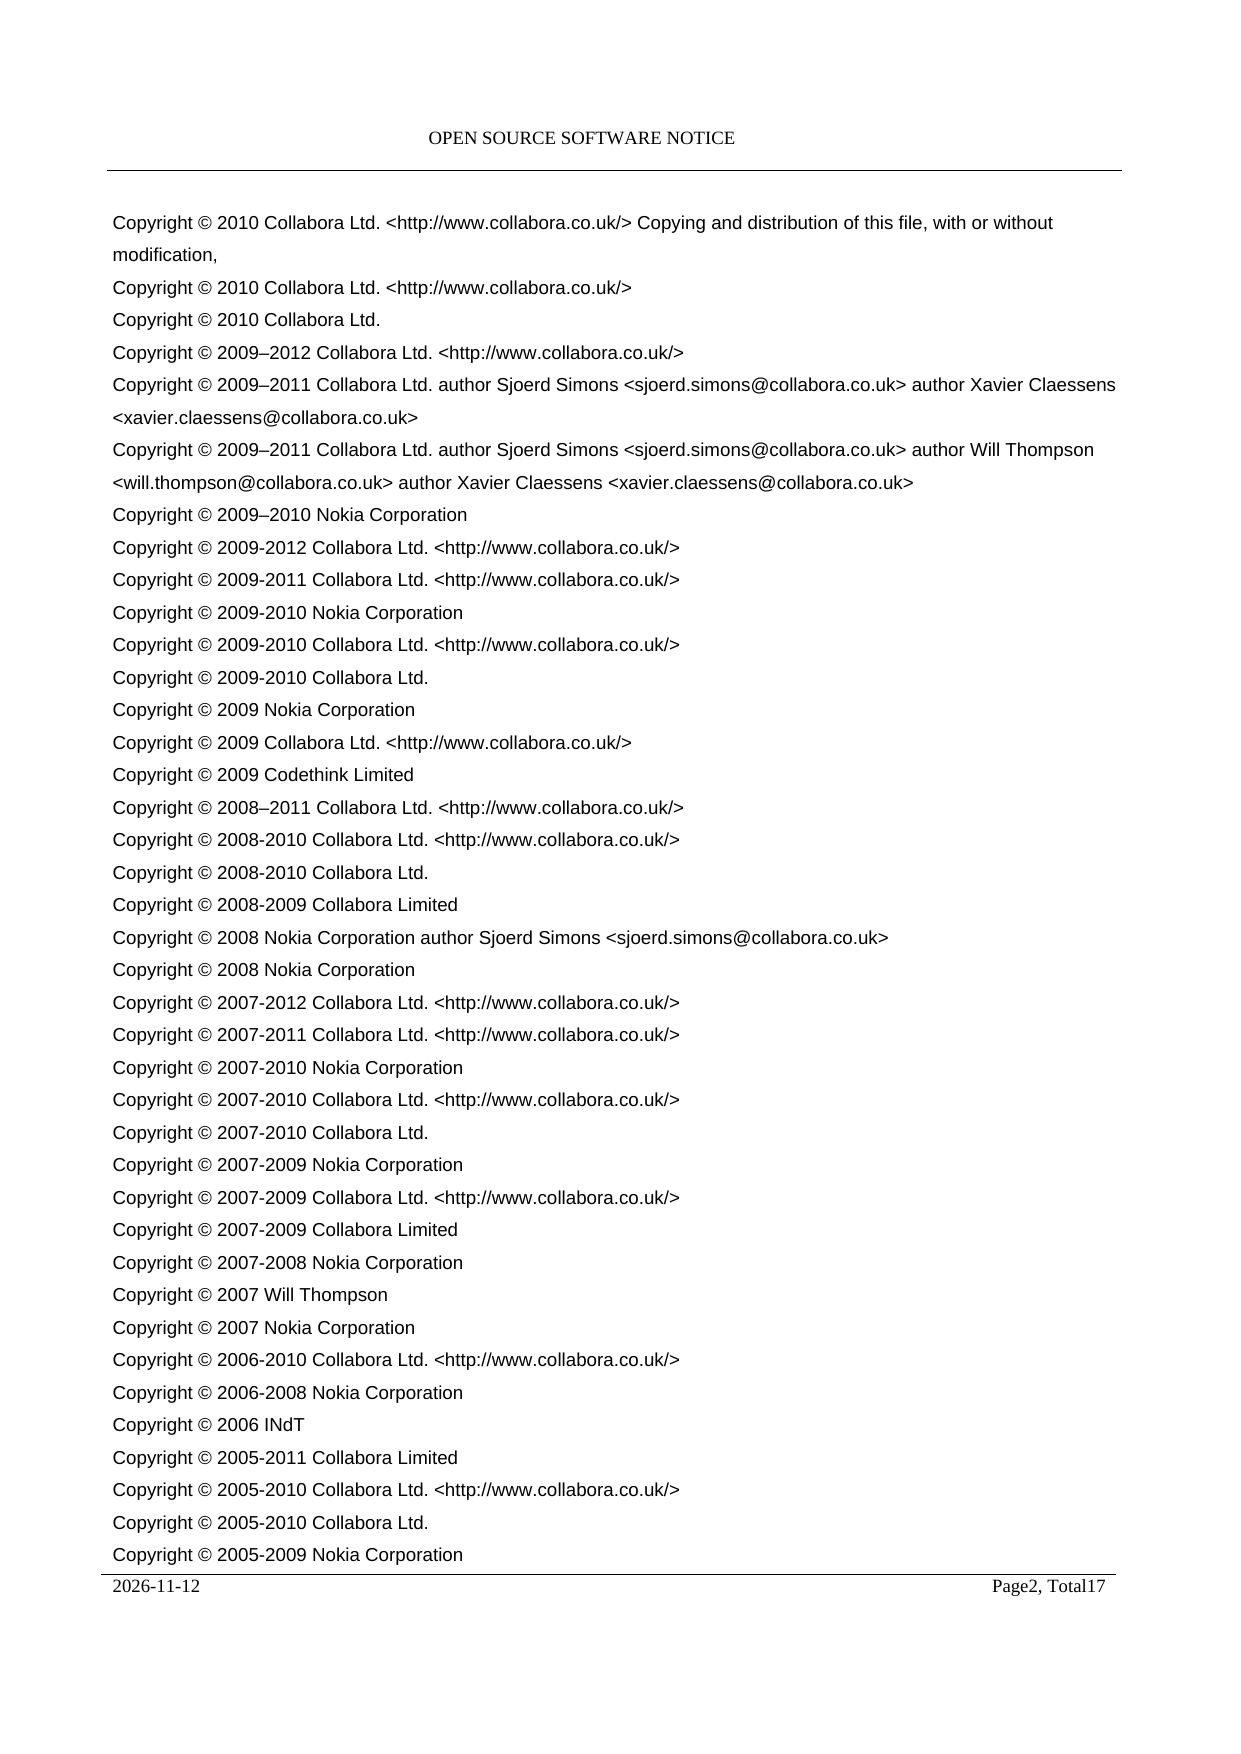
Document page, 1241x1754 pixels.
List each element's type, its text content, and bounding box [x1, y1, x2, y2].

text Copyright © 2008-2010 Collabora Ltd. [112, 856, 1128, 889]
text Copyright © 2008-2010 Collabora Ltd. <http://www.collabora.co.uk/> [112, 824, 1128, 856]
text Copyright © 2009 Codethink Limited [112, 759, 1128, 791]
text Copyright © 2005-2010 Collabora Ltd. [112, 1506, 1128, 1539]
text Copyright © 2008 Nokia Corporation author Sjoerd Simons <sjoerd.simons@collabora.co.uk> [112, 921, 1128, 954]
text Copyright © 2007-2010 Collabora Ltd. <http://www.collabora.co.uk/> [112, 1084, 1128, 1116]
text Copyright © 2007-2010 Nokia Corporation [112, 1051, 1128, 1084]
text Copyright © 2006-2008 Nokia Corporation [112, 1376, 1128, 1409]
text Copyright © 2007-2009 Nokia Corporation [112, 1149, 1128, 1181]
text Copyright © 2008 Nokia Corporation [112, 954, 1128, 986]
text Copyright © 2007-2008 Nokia Corporation [112, 1246, 1128, 1279]
text Copyright © 2007-2012 Collabora Ltd. <http://www.collabora.co.uk/> [112, 986, 1128, 1019]
text Copyright © 2009 Nokia Corporation [112, 694, 1128, 726]
text Copyright © 2009-2011 Collabora Ltd. <http://www.collabora.co.uk/> [112, 564, 1128, 596]
text Copyright © 2010 Collabora Ltd. <http://www.collabora.co.uk/> [112, 271, 1128, 304]
text Copyright © 2009–2010 Nokia Corporation [112, 499, 1128, 531]
text Copyright © 2009-2012 Collabora Ltd. <http://www.collabora.co.uk/> [112, 531, 1128, 564]
text Copyright © 2009 Collabora Ltd. <http://www.collabora.co.uk/> [112, 726, 1128, 759]
text Copyright © 2009-2010 Collabora Ltd. <http://www.collabora.co.uk/> [112, 629, 1128, 661]
text Copyright © 2005-2009 Nokia Corporation [112, 1539, 1128, 1571]
text Copyright © 2007-2009 Collabora Limited [112, 1214, 1128, 1246]
text Copyright © 2009-2010 Nokia Corporation [112, 596, 1128, 629]
text Copyright © 2009–2011 Collabora Ltd. author Sjoerd Simons <sjoerd.simons@collabora.co.uk> author Xavier Claessens <xavier.claessens@collabora.co.uk> [112, 369, 1128, 434]
text Copyright © 2009–2012 Collabora Ltd. <http://www.collabora.co.uk/> [112, 336, 1128, 369]
text Copyright © 2007 Will Thompson [112, 1279, 1128, 1311]
text Copyright © 2009-2010 Collabora Ltd. [112, 661, 1128, 694]
text Copyright © 2005-2010 Collabora Ltd. <http://www.collabora.co.uk/> [112, 1474, 1128, 1506]
text Copyright © 2007-2011 Collabora Ltd. <http://www.collabora.co.uk/> [112, 1019, 1128, 1051]
text Copyright © 2007-2010 Collabora Ltd. [112, 1116, 1128, 1149]
text Copyright © 2010 Collabora Ltd. <http://www.collabora.co.uk/> Copying and distribution of this file, with or without modification, [112, 206, 1128, 271]
text Copyright © 2009–2011 Collabora Ltd. author Sjoerd Simons <sjoerd.simons@collabora.co.uk> author Will Thompson <will.thompson@collabora.co.uk> author Xavier Claessens <xavier.claessens@collabora.co.uk> [112, 434, 1128, 499]
text Copyright © 2006-2010 Collabora Ltd. <http://www.collabora.co.uk/> [112, 1344, 1128, 1376]
text Copyright © 2006 INdT [112, 1409, 1128, 1441]
text Copyright © 2008-2009 Collabora Limited [112, 889, 1128, 921]
text Copyright © 2008–2011 Collabora Ltd. <http://www.collabora.co.uk/> [112, 791, 1128, 824]
text Copyright © 2010 Collabora Ltd. [112, 304, 1128, 336]
text Copyright © 2007 Nokia Corporation [112, 1311, 1128, 1344]
text Copyright © 2005-2011 Collabora Limited [112, 1441, 1128, 1474]
text Copyright © 2007-2009 Collabora Ltd. <http://www.collabora.co.uk/> [112, 1181, 1128, 1214]
